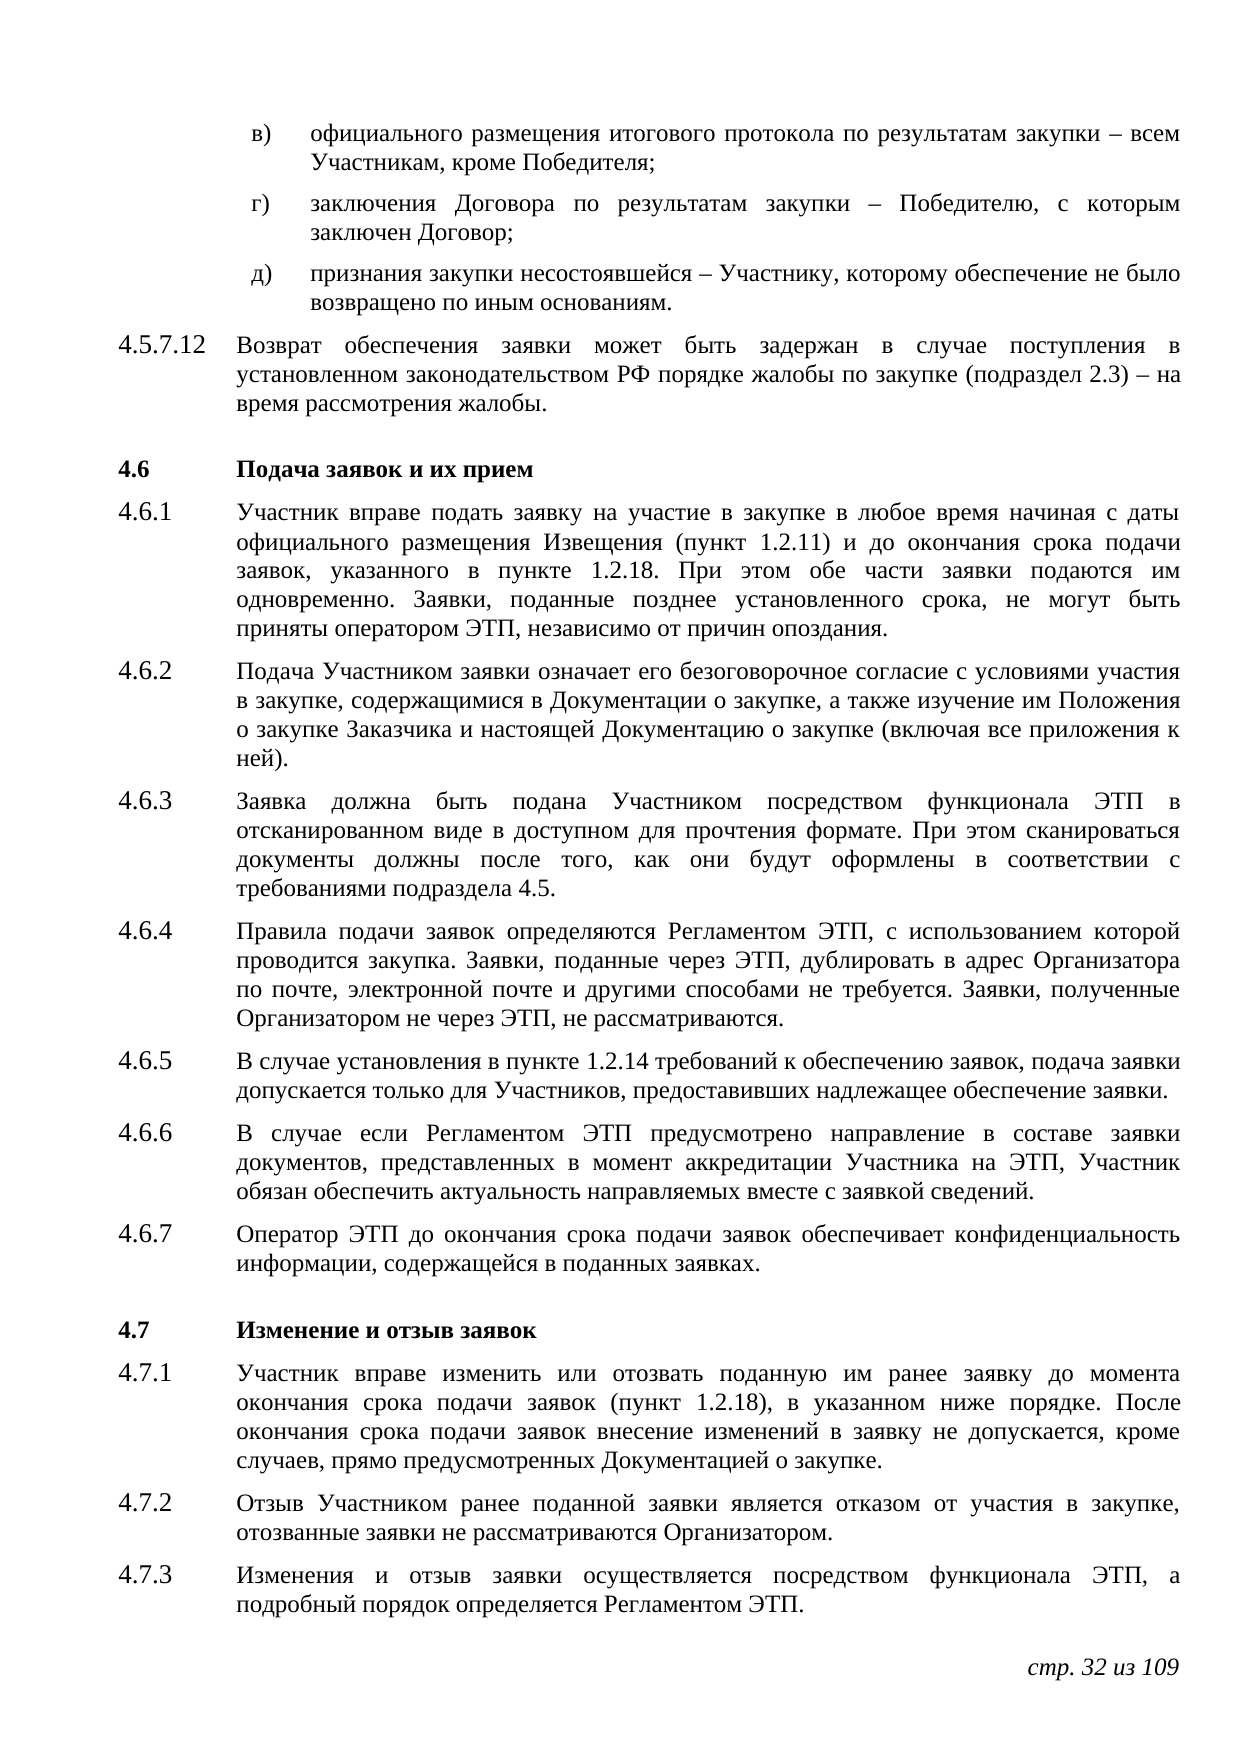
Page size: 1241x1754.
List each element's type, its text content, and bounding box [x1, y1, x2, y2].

text заключения Договора по результатам закупки – Победителю, с которым заключен Договор; [251, 188, 1181, 246]
text Отзыв Участником ранее поданной заявки является отказом от участия в закупке, отозванные заявки не рассматриваются Организатором. [118, 1486, 1181, 1546]
text Участник вправе изменить или отозвать поданную им ранее заявку до момента окончания срока подачи заявок (пункт 1.2.18), в указанном ниже порядке. После окончания срока подачи заявок внесение изменений в заявку не допускается, кроме случаев, прямо предусмотренных Документацией о закупке. [118, 1356, 1181, 1473]
text Участник вправе подать заявку на участие в закупке в любое время начиная с даты официального размещения Извещения (пункт 1.2.11) и до окончания срока подачи заявок, указанного в пункте 1.2.18. При этом обе части заявки подаются им одновременно. Заявки, поданные позднее установленного срока, не могут быть приняты оператором ЭТП, независимо от причин опоздания. [118, 496, 1181, 642]
text Подача Участником заявки означает его безоговорочное согласие с условиями участия в закупке, содержащимися в Документации о закупке, а также изучение им Положения о закупке Заказчика и настоящей Документацию о закупке (включая все приложения к ней). [118, 654, 1181, 772]
text В случае если Регламентом ЭТП предусмотрено направление в составе заявки документов, представленных в момент аккредитации Участника на ЭТП, Участник обязан обеспечить актуальность направляемых вместе с заявкой сведений. [118, 1116, 1181, 1205]
text Правила подачи заявок определяются Регламентом ЭТП, с использованием которой проводится закупка. Заявки, поданные через ЭТП, дублировать в адрес Организатора по почте, электронной почте и другими способами не требуется. Заявки, полученные Организатором не через ЭТП, не рассматриваются. [118, 914, 1181, 1031]
text Возврат обеспечения заявки может быть задержан в случае поступления в установленном законодательством РФ порядке жалобы по закупке (подраздел 2.3) – на время рассмотрения жалобы. [118, 328, 1181, 417]
text Изменения и отзыв заявки осуществляется посредством функционала ЭТП, а подробный порядок определяется Регламентом ЭТП. [118, 1558, 1181, 1618]
text Заявка должна быть подана Участником посредством функционала ЭТП в отсканированном виде в доступном для прочтения формате. При этом сканироваться документы должны после того, как они будут оформлены в соответствии с требованиями подраздела 4.5. [118, 784, 1181, 901]
text официального размещения итогового протокола по результатам закупки – всем Участникам, кроме Победителя; [251, 118, 1181, 176]
subtitle Изменение и отзыв заявок [118, 1315, 1181, 1343]
text В случае установления в пункте 1.2.14 требований к обеспечению заявок, подача заявки допускается только для Участников, предоставивших надлежащее обеспечение заявки. [118, 1044, 1181, 1104]
subtitle Подача заявок и их прием [118, 454, 1181, 483]
text признания закупки несостоявшейся – Участнику, которому обеспечение не было возвращено по иным основаниям. [251, 258, 1181, 316]
text Оператор ЭТП до окончания срока подачи заявок обеспечивает конфиденциальность информации, содержащейся в поданных заявках. [118, 1217, 1181, 1277]
